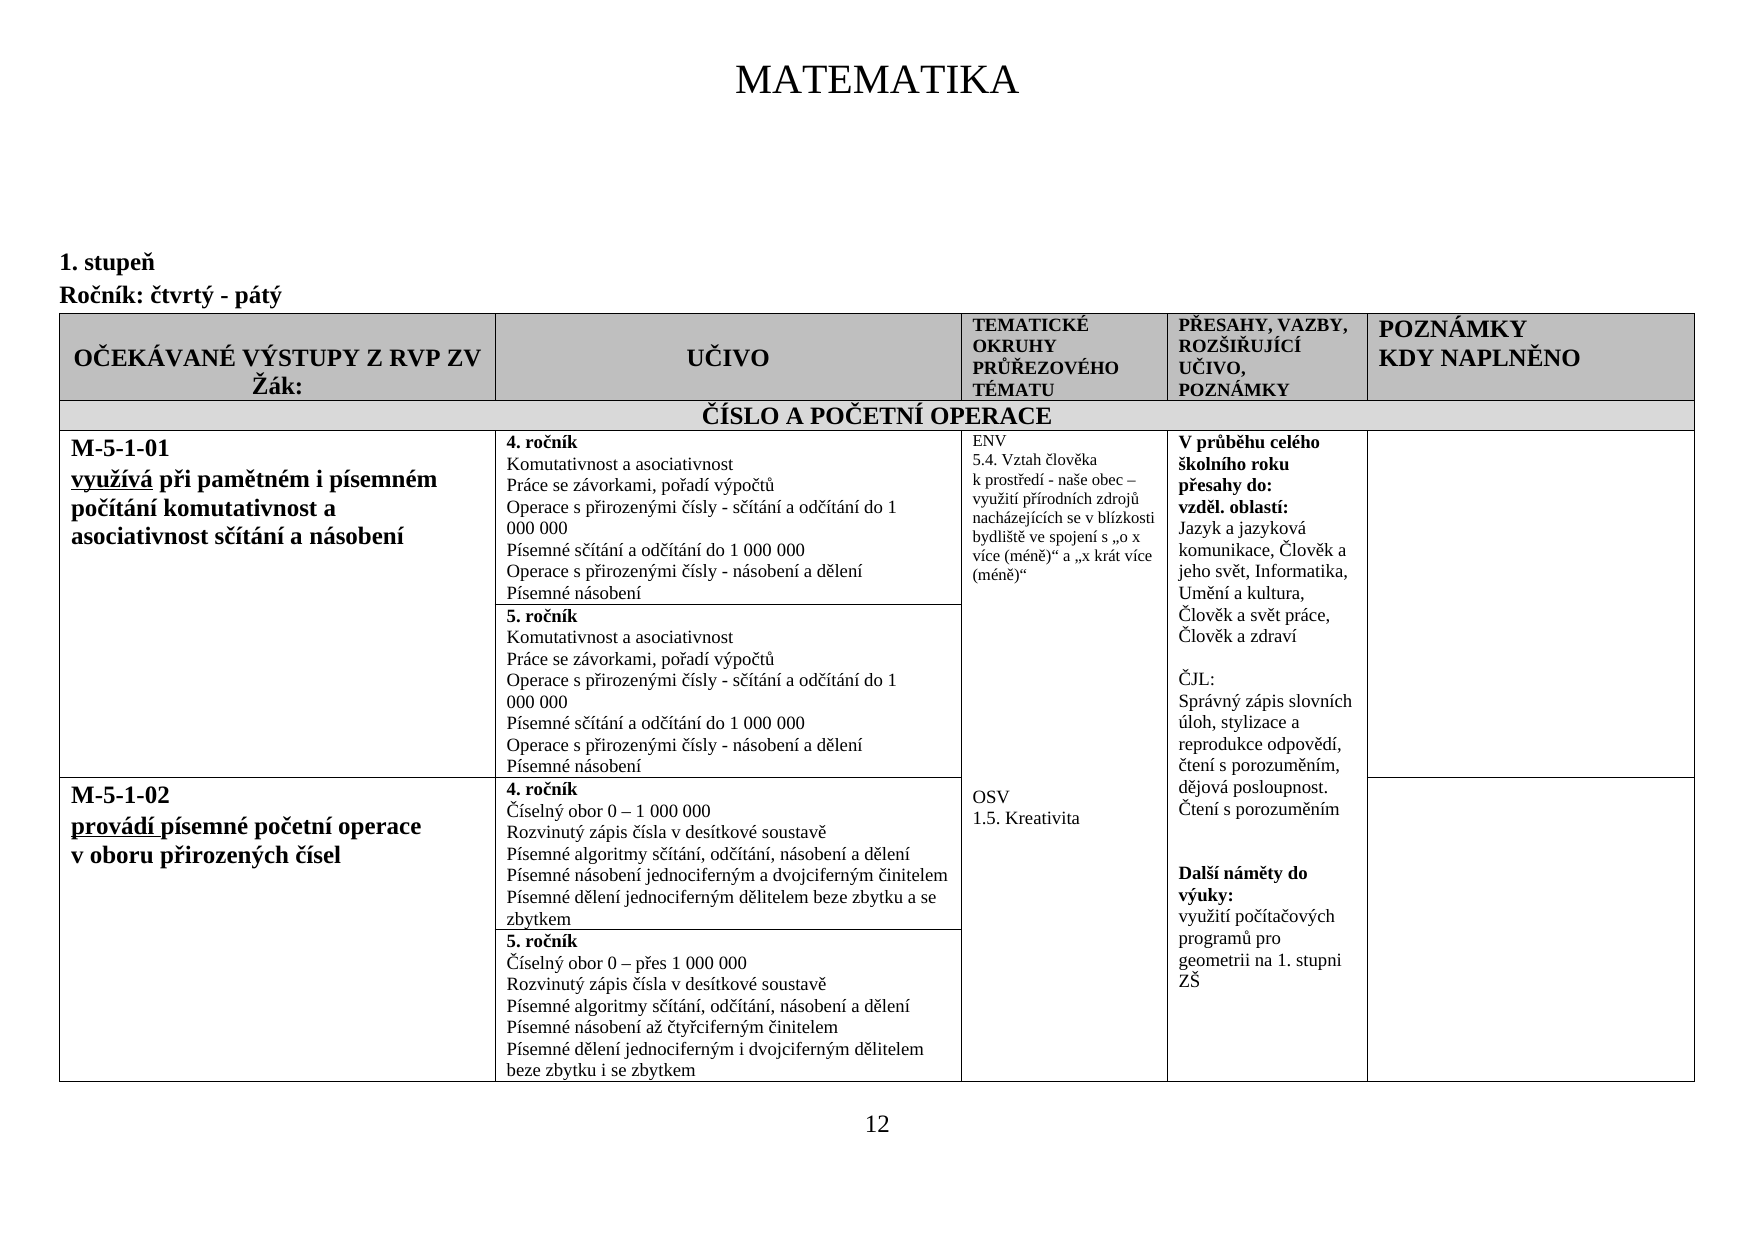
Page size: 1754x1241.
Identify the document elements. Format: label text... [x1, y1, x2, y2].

table_header PŘESAHY, VAZBY, ROZŠIŘUJÍCÍ UČIVO, POZNÁMKY [1168, 314, 1367, 400]
table_cell ČÍSLO A POČETNÍ OPERACE [60, 401, 1694, 430]
table_cell 5. ročník Číselný obor 0 – přes 1 000 000 Rozvinutý zápis čísla v desítkové soustavě Písemné algoritmy sčítání, odčítání, násobení a dělení Písemné násobení až čtyřciferným činitelem Písemné dělení jednociferným i dvojciferným dělitelem beze zbytku i se zbytkem [496, 930, 961, 1081]
table_cell 4. ročník Komutativnost a asociativnost Práce se závorkami, pořadí výpočtů Operace s přirozenými čísly - sčítání a odčítání do 1 000 000 Písemné sčítání a odčítání do 1 000 000 Operace s přirozenými čísly - násobení a dělení Písemné násobení [496, 431, 961, 603]
table_cell 5. ročník Komutativnost a asociativnost Práce se závorkami, pořadí výpočtů Operace s přirozenými čísly - sčítání a odčítání do 1 000 000 Písemné sčítání a odčítání do 1 000 000 Operace s přirozenými čísly - násobení a dělení Písemné násobení [496, 605, 961, 777]
table_header OČEKÁVANÉ VÝSTUPY Z RVP ZV Žák: [60, 314, 495, 400]
table_cell V průběhu celého školního roku přesahy do: vzděl. oblastí: Jazyk a jazyková komunikace, Člověk a jeho svět, Informatika, Umění a kultura, Člověk a svět práce, Člověk a zdraví ČJL: Správný zápis slovních úloh, stylizace a reprodukce odpovědí, čtení s porozuměním, dějová posloupnost. Čtení s porozuměním Další náměty do výuky: využití počítačových programů pro geometrii na 1. stupni ZŠ [1168, 431, 1367, 1081]
text Ročník: čtvrtý - pátý [59, 280, 1695, 308]
table_cell [1368, 778, 1694, 1081]
text 1. stupeň [59, 247, 1695, 276]
table_cell M-5-1-01 využívá při pamětném i písemném počítání komutativnost a asociativnost sčítání a násobení [60, 431, 495, 777]
table_cell ENV 5.4. Vztah člověka k prostředí - naše obec – využití přírodních zdrojů nacházejících se v blízkosti bydliště ve spojení s „o x více (méně)“ a „x krát více (méně)“ OSV 1.5. Kreativita [962, 431, 1167, 1081]
table_cell [1368, 431, 1694, 777]
table_header UČIVO [496, 314, 961, 400]
table_header TEMATICKÉ OKRUHY PRŮŘEZOVÉHO TÉMATU [962, 314, 1167, 400]
table_header POZNÁMKY KDY NAPLNĚNO [1368, 314, 1694, 400]
table_cell 4. ročník Číselný obor 0 – 1 000 000 Rozvinutý zápis čísla v desítkové soustavě Písemné algoritmy sčítání, odčítání, násobení a dělení Písemné násobení jednociferným a dvojciferným činitelem Písemné dělení jednociferným dělitelem beze zbytku a se zbytkem [496, 778, 961, 929]
table_cell M-5-1-02 provádí písemné početní operace v oboru přirozených čísel [60, 778, 495, 1081]
